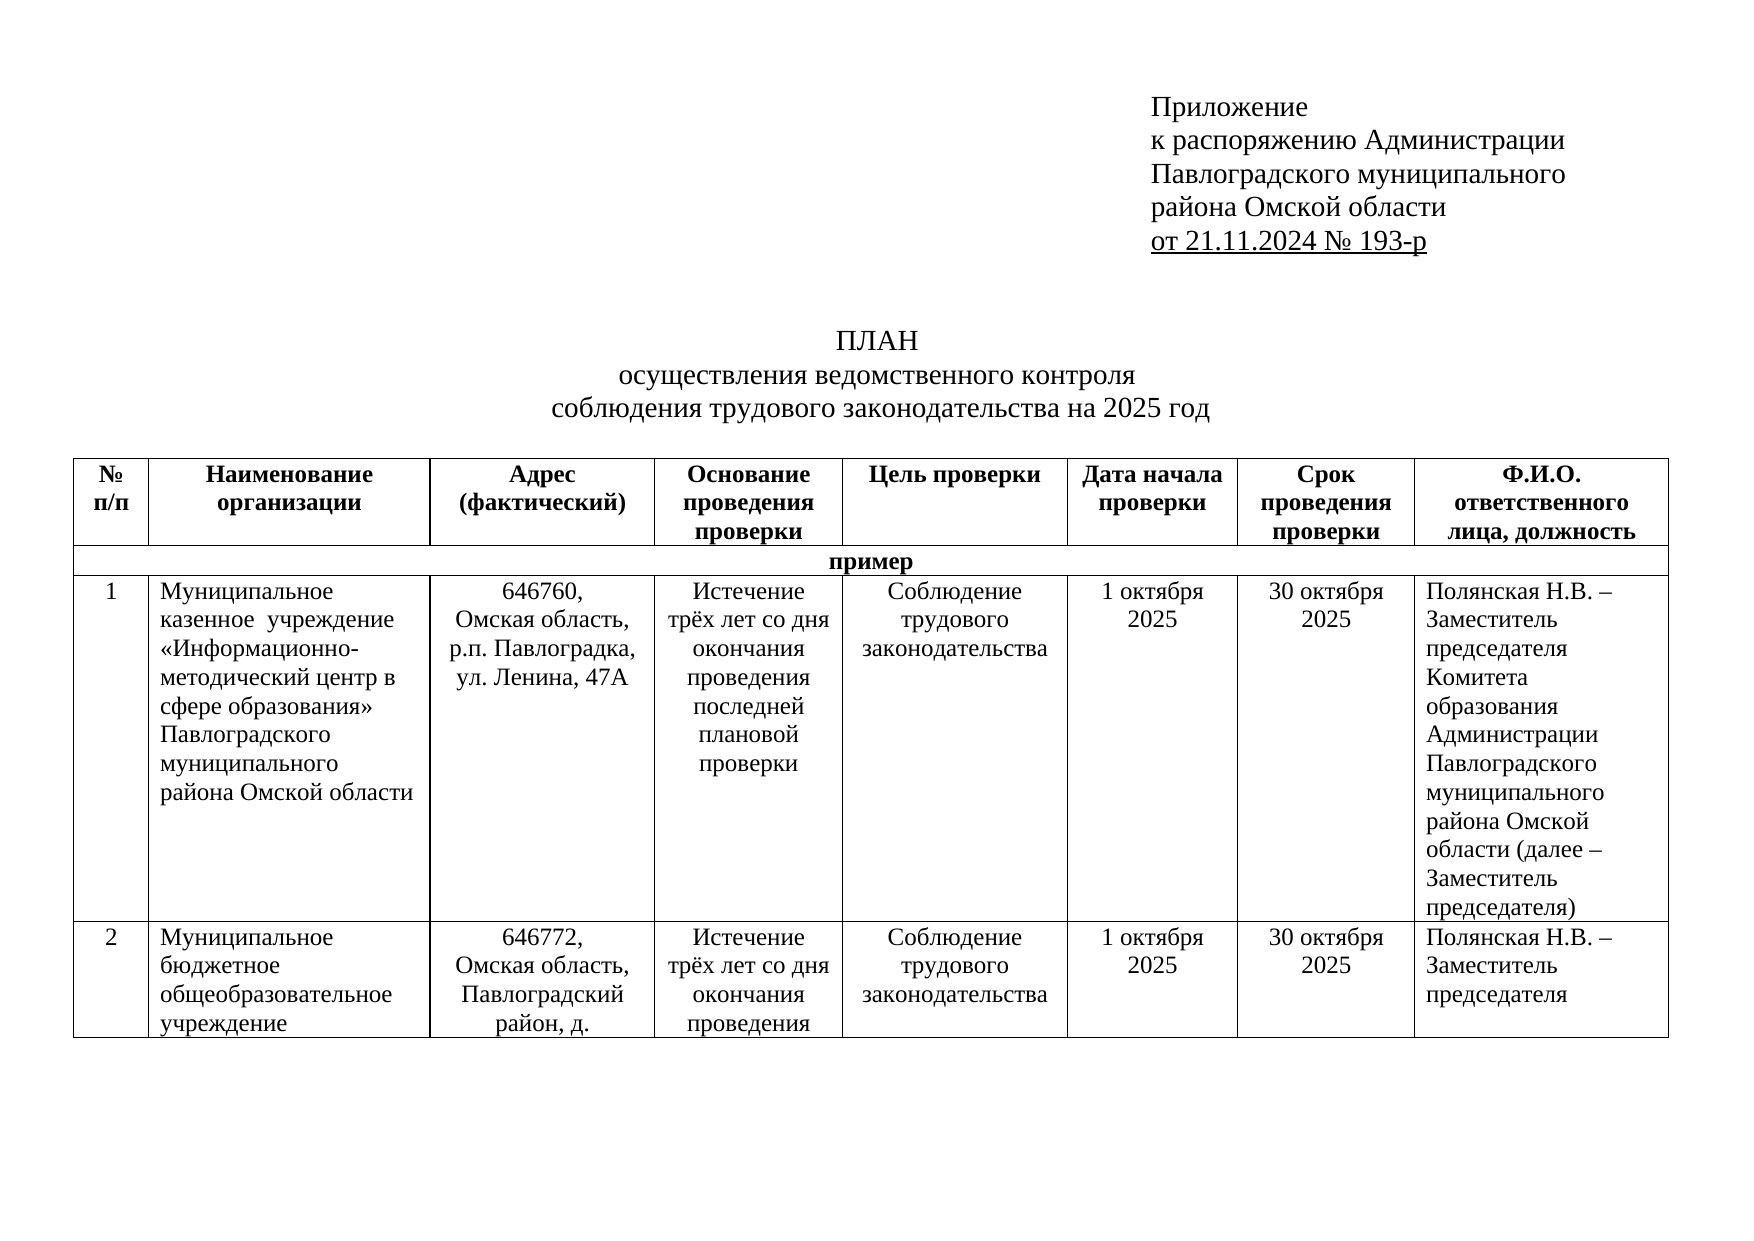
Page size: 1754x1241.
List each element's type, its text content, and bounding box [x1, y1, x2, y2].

table_cell Истечение трёх лет со дня окончания проведения последней плановой проверки [655, 576, 842, 921]
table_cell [843, 922, 1067, 1037]
text района Омской области [1151, 189, 1636, 223]
table_cell Полянская Н.В. – Заместитель председателя Комитета образования Администрации Павлоградского муниципального района Омской области (далее – Заместитель председателя) [1415, 576, 1668, 921]
text от 21.11.2024 № 193-р [1151, 223, 1636, 256]
table_cell 30 октября 2025 [1238, 922, 1414, 1037]
text соблюдения трудового законодательства на 2025 год [118, 391, 1636, 424]
table_header № п/п [74, 459, 148, 545]
table_cell Соблюдение трудового законодательства [843, 576, 1067, 921]
table_cell Муниципальное казенное учреждение «Информационно-методический центр в сфере образования» Павлоградского муниципального района Омской области [149, 576, 429, 921]
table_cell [431, 922, 654, 1037]
text осуществления ведомственного контроля [118, 357, 1636, 391]
table_cell 30 октября 2025 [1238, 576, 1414, 921]
table_cell 1 октября 2025 [1068, 576, 1237, 921]
text Павлоградского муниципального [1151, 156, 1636, 189]
table_cell 1 октября 2025 [1068, 922, 1237, 1037]
table_header Наименование организации [149, 459, 429, 545]
table_header Адрес (фактический) [431, 459, 654, 545]
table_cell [1415, 922, 1668, 1037]
text к распоряжению Администрации [1151, 122, 1636, 156]
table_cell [149, 922, 429, 1037]
table_cell пример [74, 546, 1668, 575]
table_cell 646760, Омская область, р.п. Павлоградка, ул. Ленина, 47А [431, 576, 654, 921]
table_header Основание проведения проверки [655, 459, 842, 545]
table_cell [655, 922, 842, 1037]
text ПЛАН [118, 323, 1636, 357]
text Приложение [1151, 89, 1636, 122]
table_header Дата начала проверки [1068, 459, 1237, 545]
table_header Цель проверки [843, 459, 1067, 545]
table_header Срок проведения проверки [1238, 459, 1414, 545]
table_cell 1 [74, 576, 148, 921]
table_header Ф.И.О. ответственного лица, должность [1415, 459, 1668, 545]
table_cell 2 [74, 922, 148, 1037]
